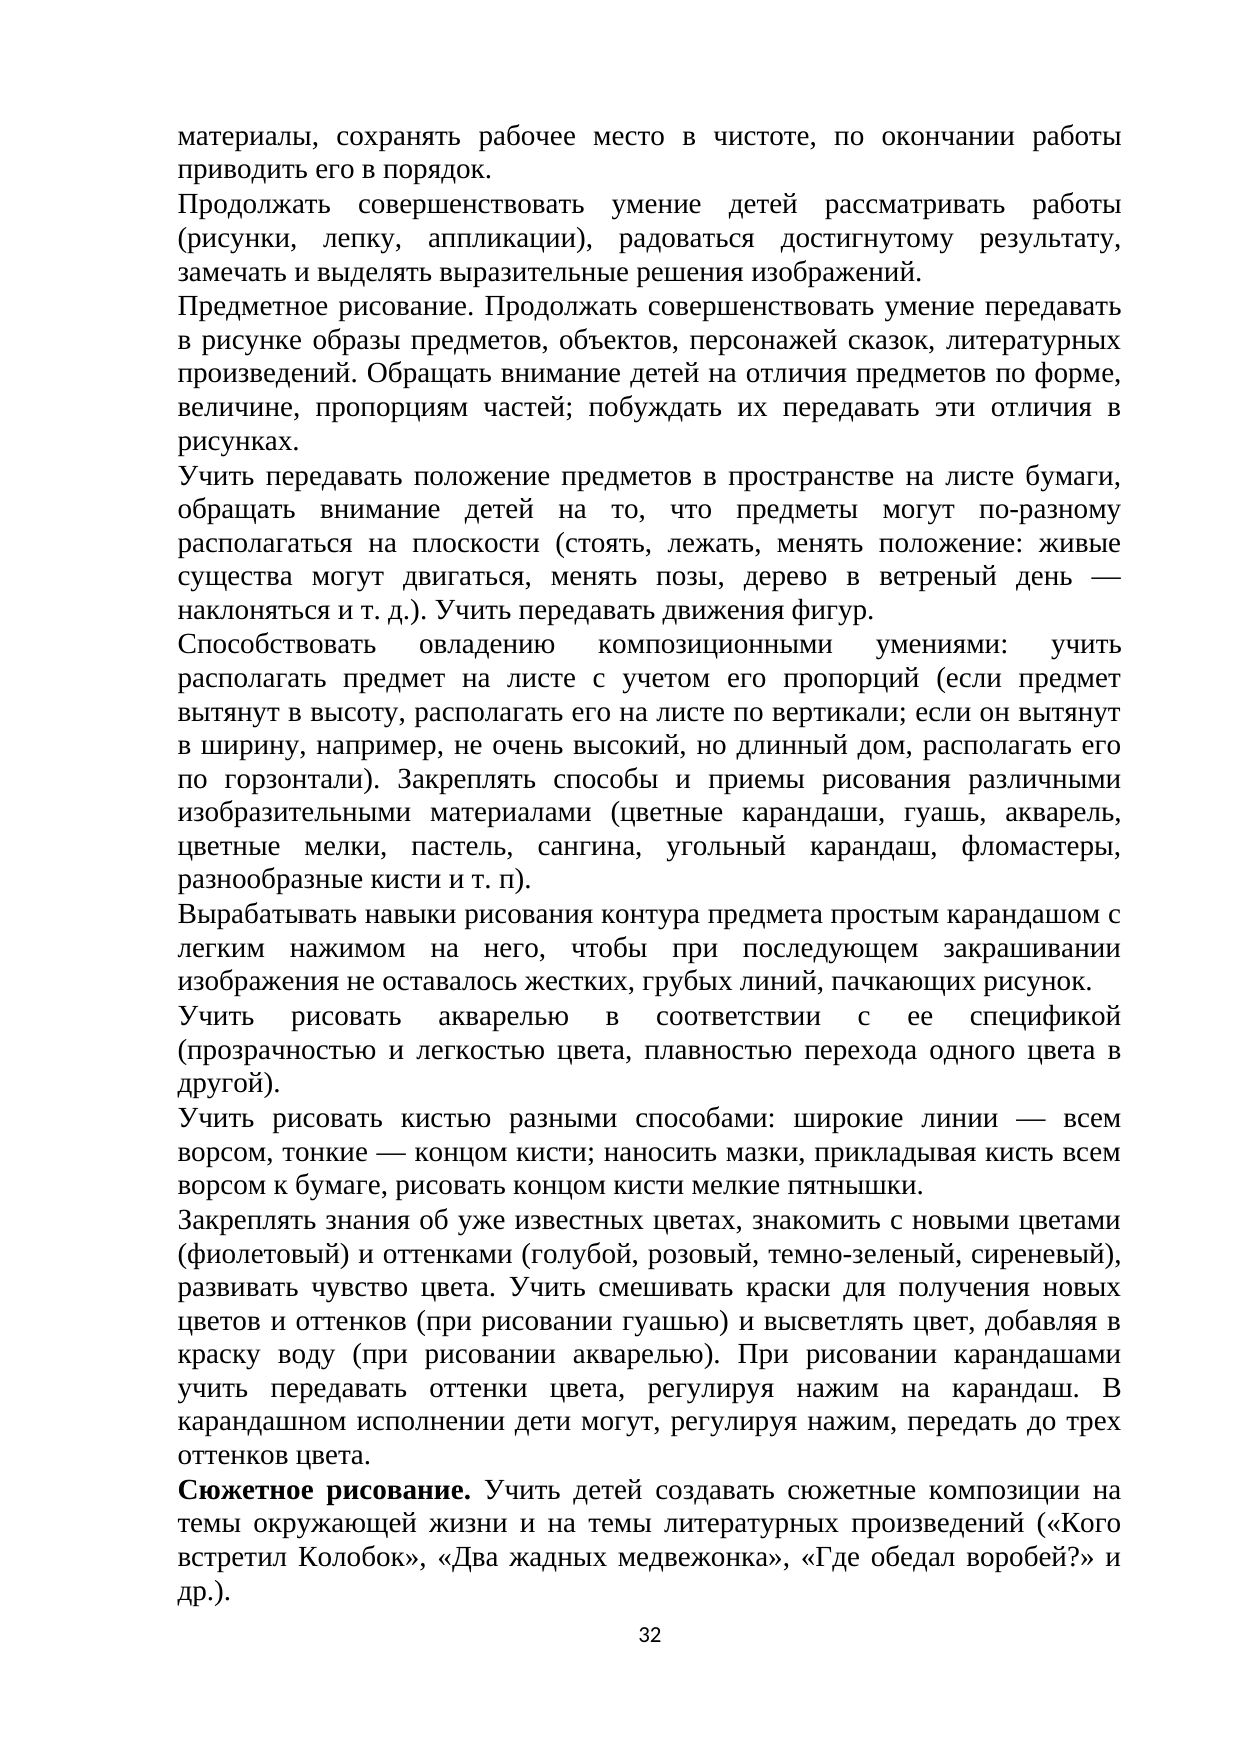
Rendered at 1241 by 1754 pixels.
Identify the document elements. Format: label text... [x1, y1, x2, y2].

text Сюжетное рисование. Учить детей создавать сюжетные композиции на темы окружающей жизни и на темы литературных произведений («Кого встретил Колобок», «Два жадных медвежонка», «Где обедал воробей?» и др.). [177, 1472, 1122, 1606]
text Закреплять знания об уже известных цветах, знакомить с новыми цветами (фиолетовый) и оттенками (голубой, розовый, темно-зеленый, сиреневый), развивать чувство цвета. Учить смешивать краски для получения новых цветов и оттенков (при рисовании гуашью) и высветлять цвет, добавляя в краску воду (при рисовании акварелью). При рисовании карандашами учить передавать оттенки цвета, регулируя нажим на карандаш. В карандашном исполнении дети могут, регулируя нажим, передать до трех оттенков цвета. [177, 1202, 1122, 1471]
text Продолжать совершенствовать умение детей рассматривать работы (рисунки, лепку, аппликации), радоваться достигнутому результату, замечать и выделять выразительные решения изображений. [177, 187, 1122, 287]
text Способствовать овладению композиционными умениями: учить располагать предмет на листе с учетом его пропорций (если предмет вытянут в высоту, располагать его на листе по вертикали; если он вытянут в ширину, например, не очень высокий, но длинный дом, располагать его по горзонтали). Закреплять способы и приемы рисования различными изобразительными материалами (цветные карандаши, гуашь, акварель, цветные мелки, пастель, сангина, угольный карандаш, фломастеры, разнообразные кисти и т. п). [177, 627, 1122, 895]
text Учить рисовать акварелью в соответствии с ее спецификой (прозрачностью и легкостью цвета, плавностью перехода одного цвета в другой). [177, 998, 1122, 1099]
text Учить передавать положение предметов в пространстве на листе бумаги, обращать внимание детей на то, что предметы могут по-разному располагаться на плоскости (стоять, лежать, менять положение: живые существа могут двигаться, менять позы, дерево в ветреный день — наклоняться и т. д.). Учить передавать движения фигур. [177, 458, 1122, 625]
text Учить рисовать кистью разными способами: широкие линии — всем ворсом, тонкие — концом кисти; наносить мазки, прикладывая кисть всем ворсом к бумаге, рисовать концом кисти мелкие пятнышки. [177, 1100, 1122, 1201]
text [177, 118, 1122, 185]
text Предметное рисование. Продолжать совершенствовать умение передавать в рисунке образы предметов, объектов, персонажей сказок, литературных произведений. Обращать внимание детей на отличия предметов по форме, величине, пропорциям частей; побуждать их передавать эти отличия в рисунках. [177, 288, 1122, 456]
text Вырабатывать навыки рисования контура предмета простым карандашом с легким нажимом на него, чтобы при последующем закрашивании изображения не оставалось жестких, грубых линий, пачкающих рисунок. [177, 896, 1122, 997]
